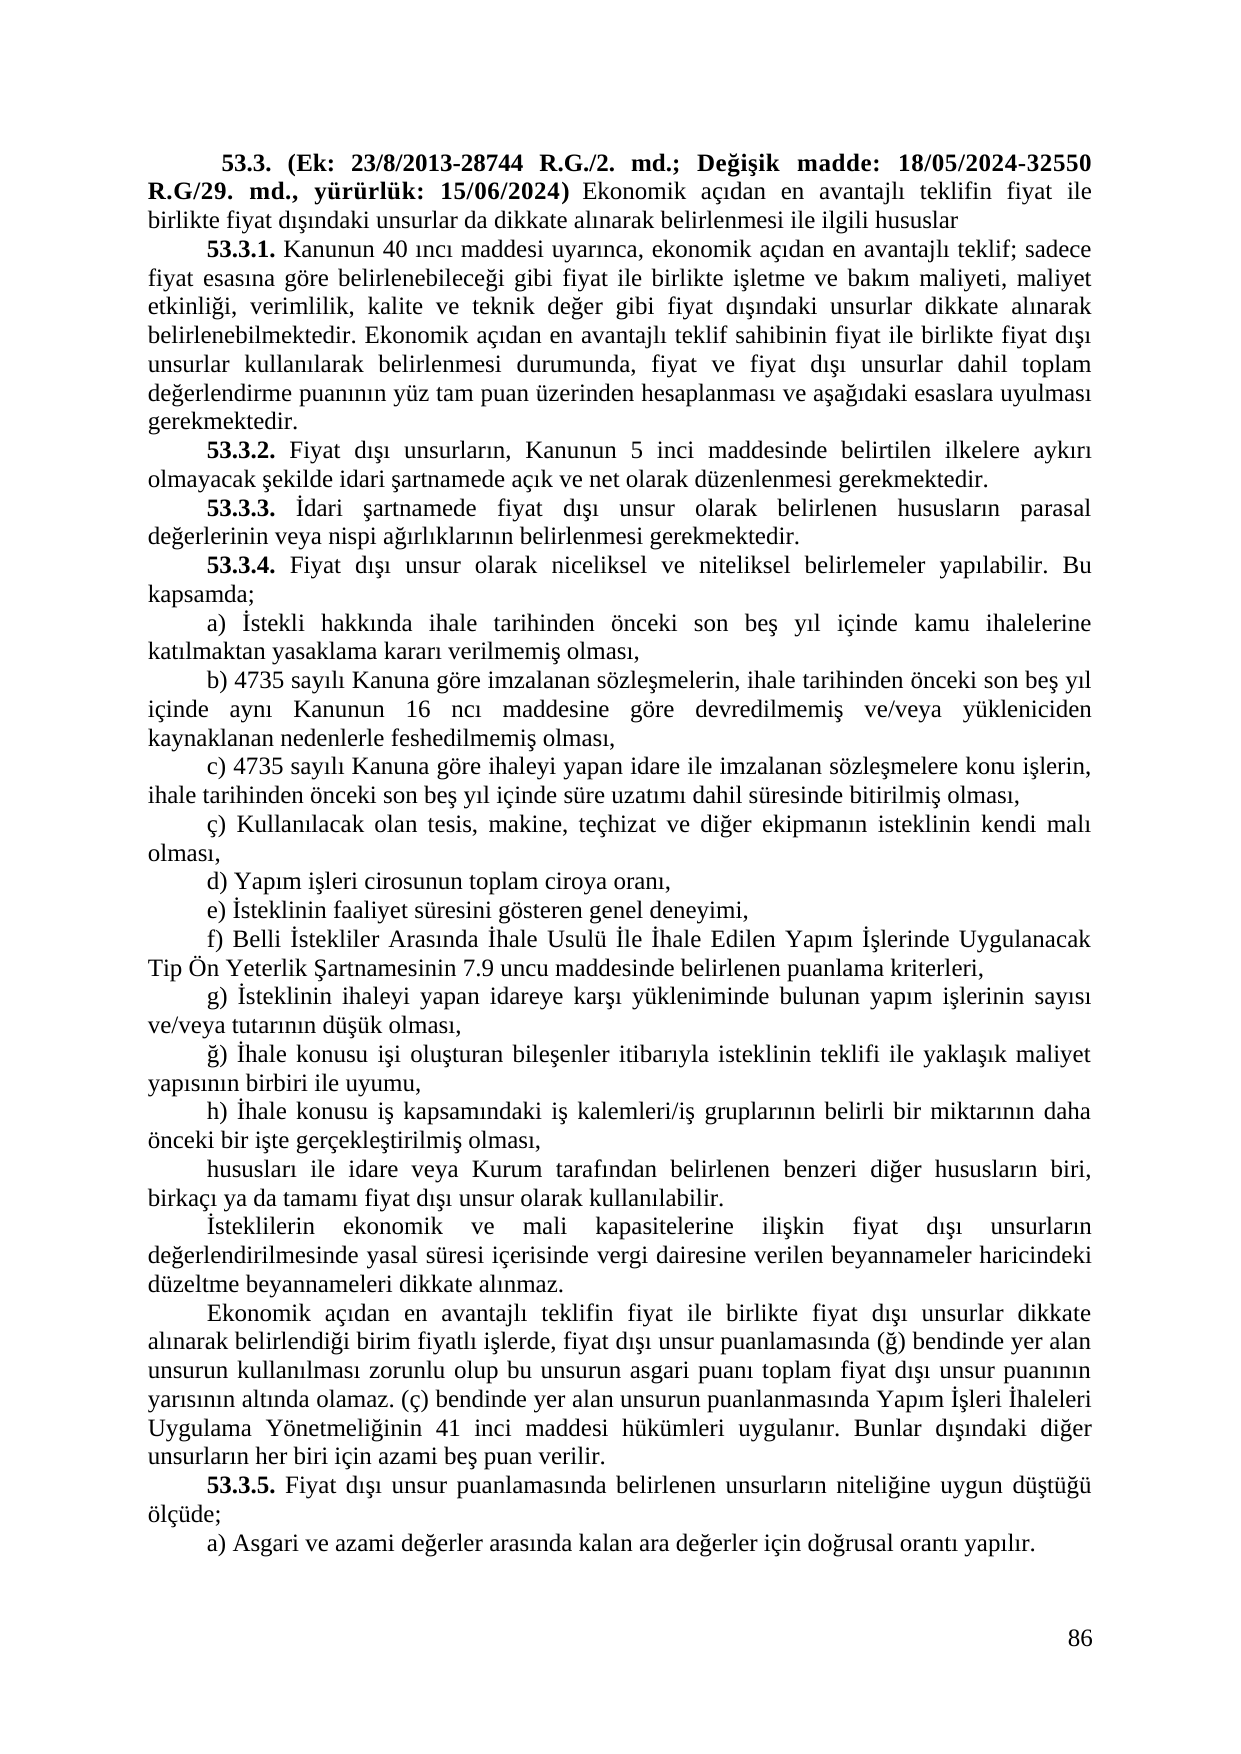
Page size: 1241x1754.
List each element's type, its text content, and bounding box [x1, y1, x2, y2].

text a) İstekli hakkında ihale tarihinden önceki son beş yıl içinde kamu ihalelerine katılmaktan yasaklama kararı verilmemiş olması, [148, 608, 1092, 665]
text 53.3.5. Fiyat dışı unsur puanlamasında belirlenen unsurların niteliğine uygun düştüğü ölçüde; [148, 1470, 1092, 1528]
text 53.3.3. İdari şartnamede fiyat dışı unsur olarak belirlenen hususların parasal değerlerinin veya nispi ağırlıklarının belirlenmesi gerekmektedir. [148, 493, 1092, 550]
text 53.3.1. Kanunun 40 ıncı maddesi uyarınca, ekonomik açıdan en avantajlı teklif; sadece fiyat esasına göre belirlenebileceği gibi fiyat ile birlikte işletme ve bakım maliyeti, maliyet etkinliği, verimlilik, kalite ve teknik değer gibi fiyat dışındaki unsurlar dikkate alınarak belirlenebilmektedir. Ekonomik açıdan en avantajlı teklif sahibinin fiyat ile birlikte fiyat dışı unsurlar kullanılarak belirlenmesi durumunda, fiyat ve fiyat dışı unsurlar dahil toplam değerlendirme puanının yüz tam puan üzerinden hesaplanması ve aşağıdaki esaslara uyulması gerekmektedir. [148, 234, 1092, 435]
text b) 4735 sayılı Kanuna göre imzalanan sözleşmelerin, ihale tarihinden önceki son beş yıl içinde aynı Kanunun 16 ncı maddesine göre devredilmemiş ve/veya yükleniciden kaynaklanan nedenlerle feshedilmemiş olması, [148, 665, 1092, 751]
text c) 4735 sayılı Kanuna göre ihaleyi yapan idare ile imzalanan sözleşmelere konu işlerin, ihale tarihinden önceki son beş yıl içinde süre uzatımı dahil süresinde bitirilmiş olması, [148, 751, 1092, 809]
text hususları ile idare veya Kurum tarafından belirlenen benzeri diğer hususların biri, birkaçı ya da tamamı fiyat dışı unsur olarak kullanılabilir. [148, 1154, 1092, 1211]
text Ekonomik açıdan en avantajlı teklifin fiyat ile birlikte fiyat dışı unsurlar dikkate alınarak belirlendiği birim fiyatlı işlerde, fiyat dışı unsur puanlamasında (ğ) bendinde yer alan unsurun kullanılması zorunlu olup bu unsurun asgari puanı toplam fiyat dışı unsur puanının yarısının altında olamaz. (ç) bendinde yer alan unsurun puanlanmasında Yapım İşleri İhaleleri Uygulama Yönetmeliğinin 41 inci maddesi hükümleri uygulanır. Bunlar dışındaki diğer unsurların her biri için azami beş puan verilir. [148, 1298, 1092, 1470]
text 53.3.4. Fiyat dışı unsur olarak niceliksel ve niteliksel belirlemeler yapılabilir. Bu kapsamda; [148, 550, 1092, 608]
subtitle 53.3. (Ek: 23/8/2013-28744 R.G./2. md.; Değişik madde: 18/05/2024-32550 R.G/29. md., yürürlük: 15/06/2024) Ekonomik açıdan en avantajlı teklifin fiyat ile birlikte fiyat dışındaki unsurlar da dikkate alınarak belirlenmesi ile ilgili hususlar [148, 148, 1092, 234]
text e) İsteklinin faaliyet süresini gösteren genel deneyimi, [148, 895, 1092, 924]
text ç) Kullanılacak olan tesis, makine, teçhizat ve diğer ekipmanın isteklinin kendi malı olması, [148, 809, 1092, 866]
text d) Yapım işleri cirosunun toplam ciroya oranı, [148, 866, 1092, 895]
text ğ) İhale konusu işi oluşturan bileşenler itibarıyla isteklinin teklifi ile yaklaşık maliyet yapısının birbiri ile uyumu, [148, 1039, 1092, 1096]
text f) Belli İstekliler Arasında İhale Usulü İle İhale Edilen Yapım İşlerinde Uygulanacak Tip Ön Yeterlik Şartnamesinin 7.9 uncu maddesinde belirlenen puanlama kriterleri, [148, 924, 1092, 981]
text İsteklilerin ekonomik ve mali kapasitelerine ilişkin fiyat dışı unsurların değerlendirilmesinde yasal süresi içerisinde vergi dairesine verilen beyannameler haricindeki düzeltme beyannameleri dikkate alınmaz. [148, 1211, 1092, 1298]
text g) İsteklinin ihaleyi yapan idareye karşı yükleniminde bulunan yapım işlerinin sayısı ve/veya tutarının düşük olması, [148, 981, 1092, 1039]
text h) İhale konusu iş kapsamındaki iş kalemleri/iş gruplarının belirli bir miktarının daha önceki bir işte gerçekleştirilmiş olması, [148, 1096, 1092, 1154]
text a) Asgari ve azami değerler arasında kalan ara değerler için doğrusal orantı yapılır. [148, 1528, 1092, 1556]
text 53.3.2. Fiyat dışı unsurların, Kanunun 5 inci maddesinde belirtilen ilkelere aykırı olmayacak şekilde idari şartnamede açık ve net olarak düzenlenmesi gerekmektedir. [148, 435, 1092, 493]
